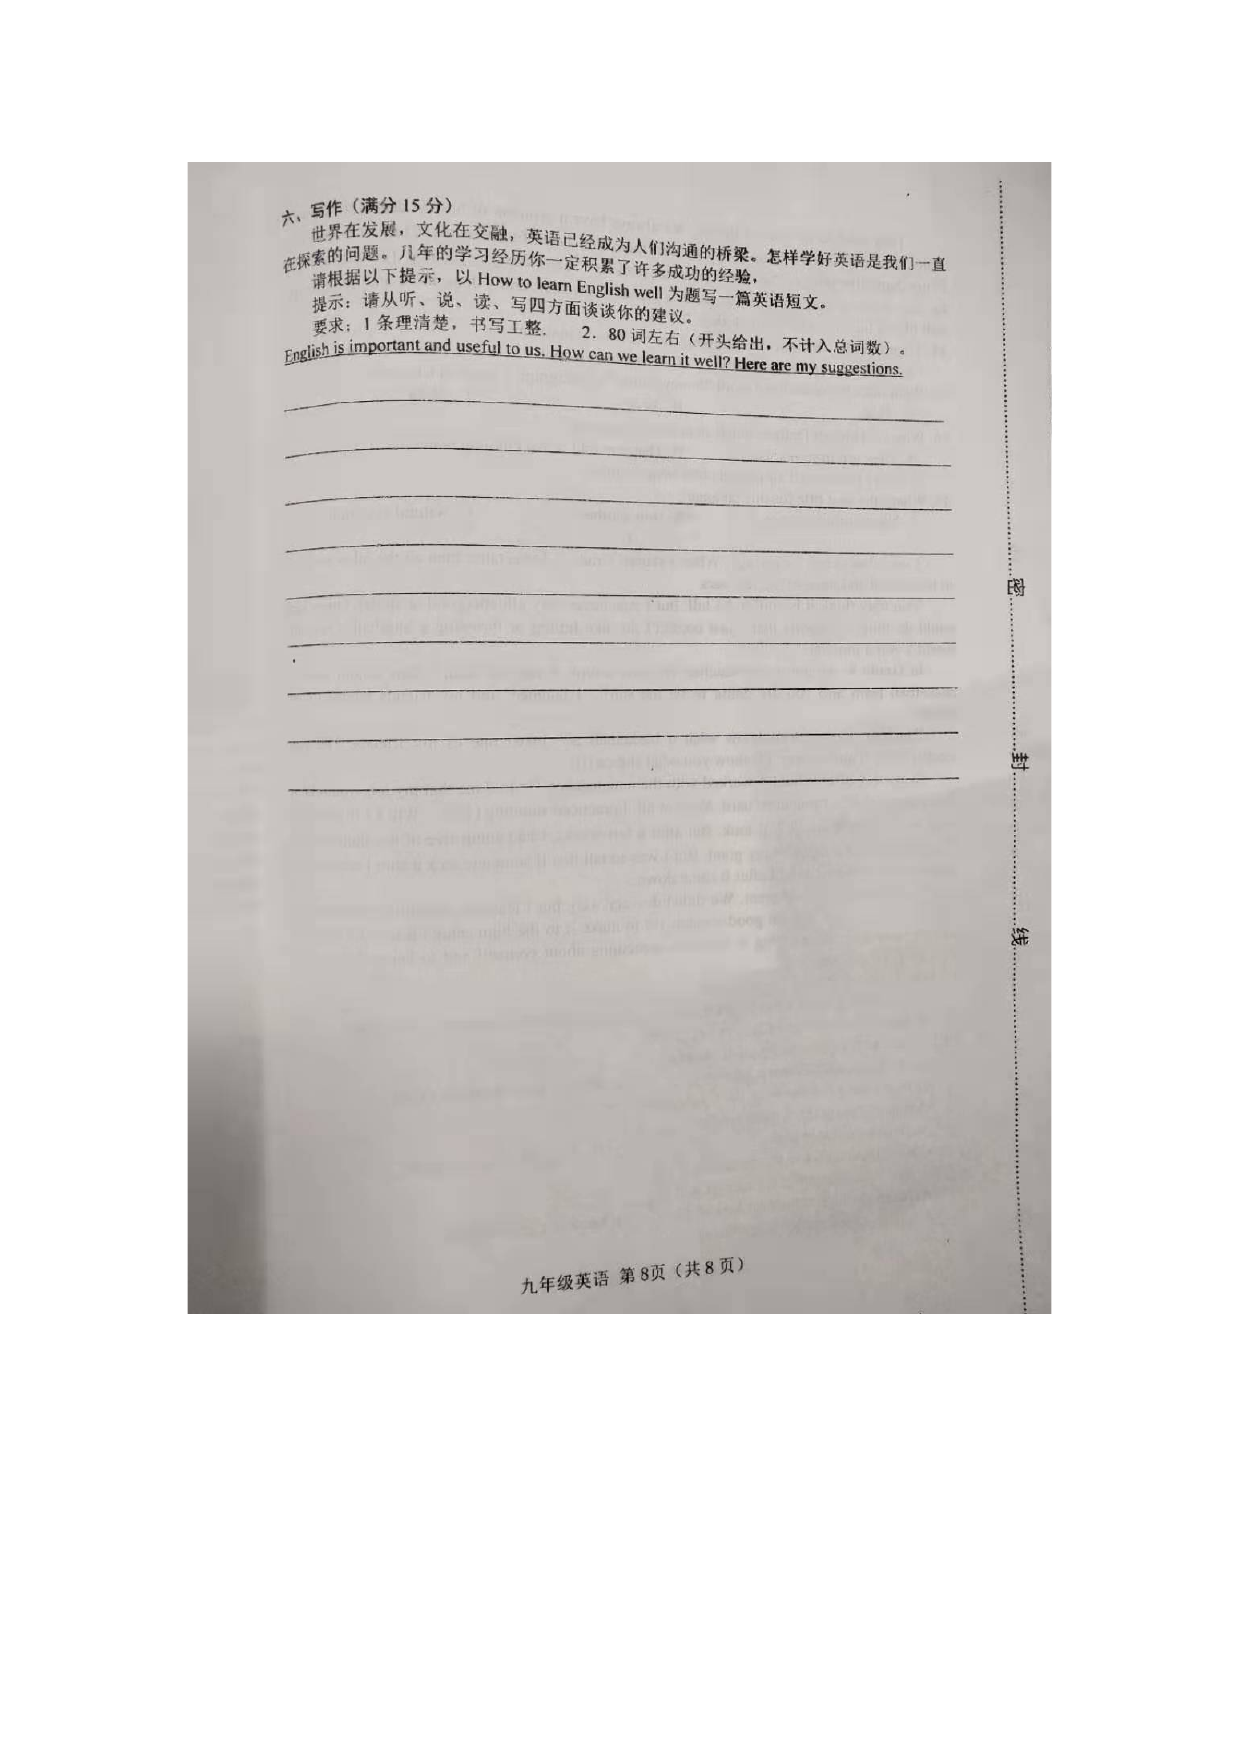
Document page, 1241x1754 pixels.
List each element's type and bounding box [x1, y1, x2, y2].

picture [187, 162, 1052, 1314]
